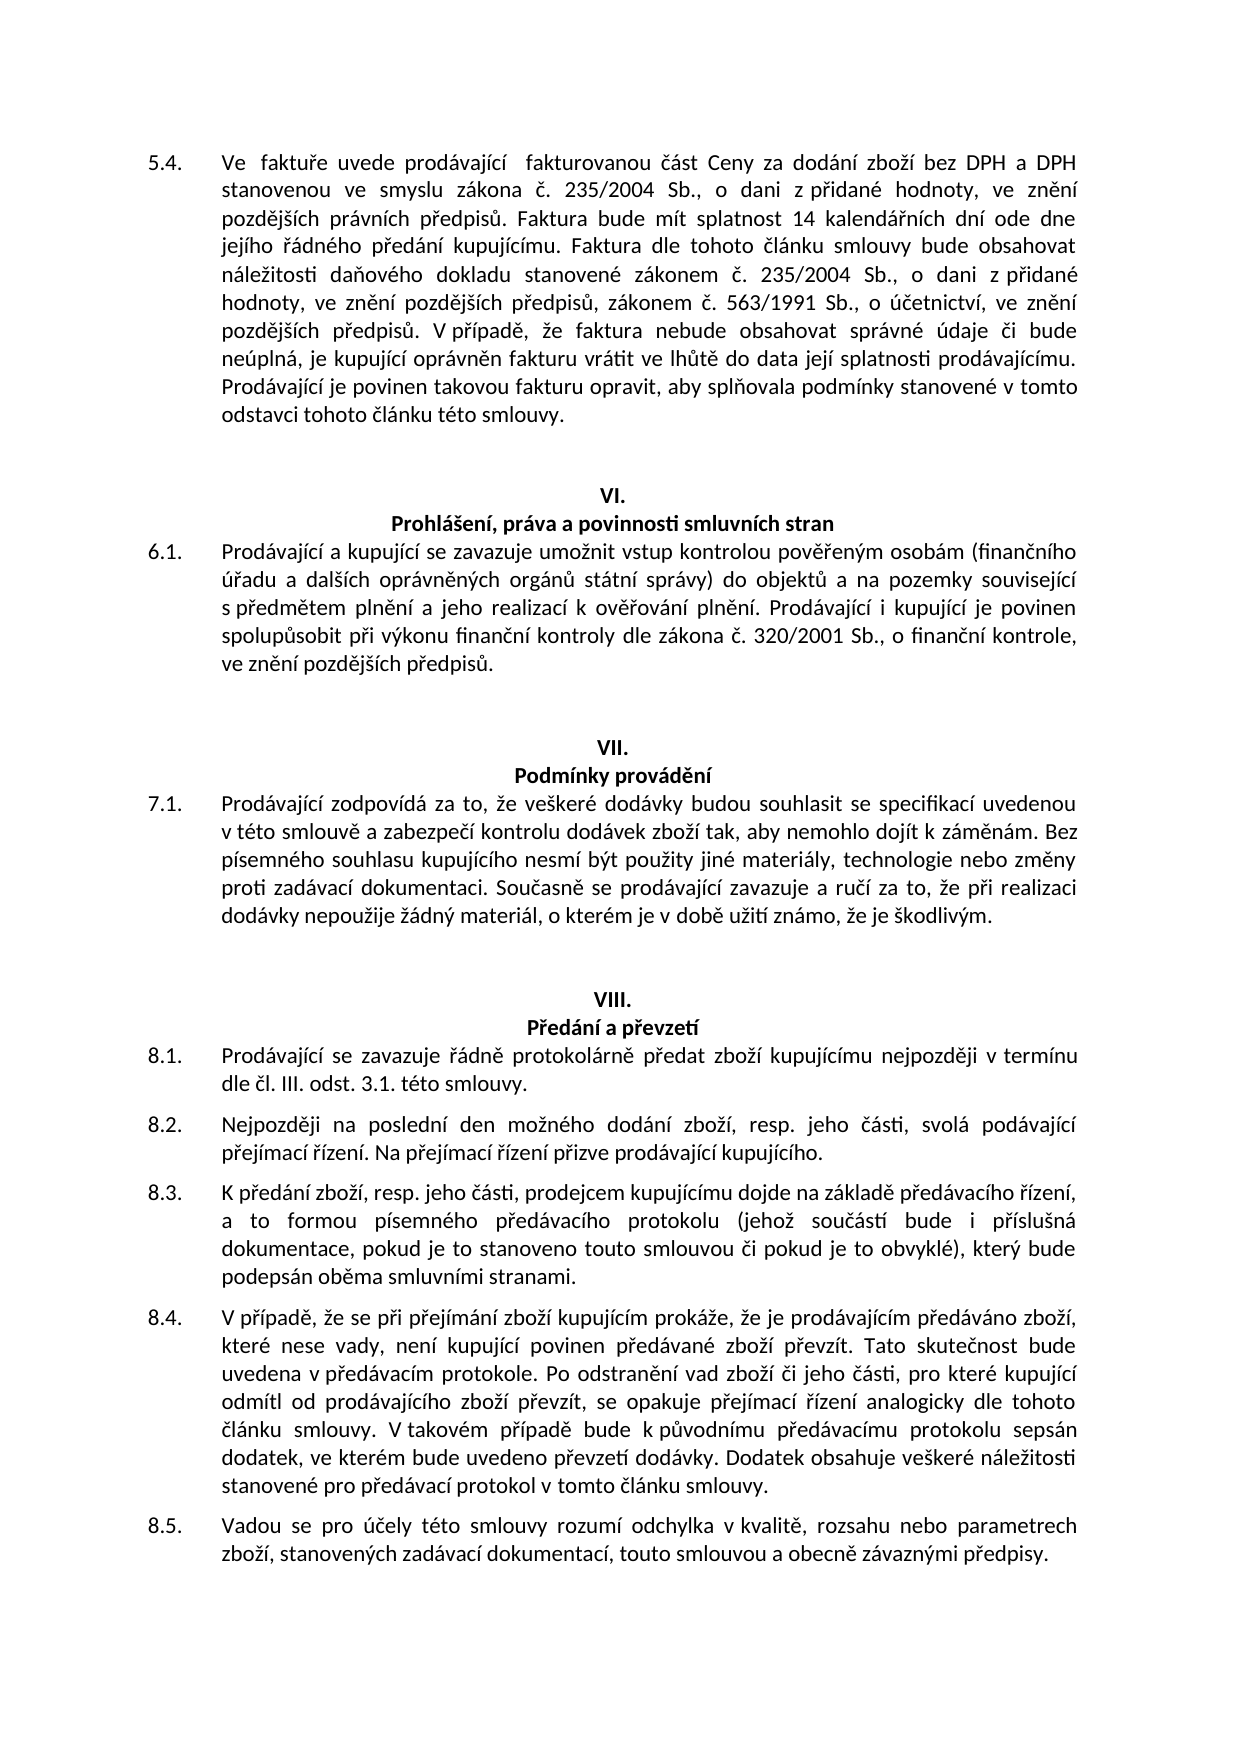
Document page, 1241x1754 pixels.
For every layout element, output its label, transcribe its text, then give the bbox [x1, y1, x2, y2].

text VI. [148, 481, 1078, 509]
text Prohlášení, práva a povinnosti smluvních stran [148, 509, 1078, 537]
text Podmínky provádění [148, 761, 1078, 789]
text VIII. [148, 985, 1078, 1013]
text 8.4. V případě, že se při přejímání zboží kupujícím prokáže, že je prodávajícím předáváno zboží, které nese vady, není kupující povinen předávané zboží převzít. Tato skutečnost bude uvedena v předávacím protokole. Po odstranění vad zboží či jeho části, pro které kupující odmítl od prodávajícího zboží převzít, se opakuje přejímací řízení analogicky dle tohoto článku smlouvy. V takovém případě bude k původnímu předávacímu protokolu sepsán dodatek, ve kterém bude uvedeno převzetí dodávky. Dodatek obsahuje veškeré náležitosti stanovené pro předávací protokol v tomto článku smlouvy. [148, 1303, 1078, 1499]
text 8.2. Nejpozději na poslední den možného dodání zboží, resp. jeho části, svolá podávající přejímací řízení. Na přejímací řízení přizve prodávající kupujícího. [148, 1110, 1078, 1166]
text 7.1. Prodávající zodpovídá za to, že veškeré dodávky budou souhlasit se specifikací uvedenou v této smlouvě a zabezpečí kontrolu dodávek zboží tak, aby nemohlo dojít k záměnám. Bez písemného souhlasu kupujícího nesmí být použity jiné materiály, technologie nebo změny proti zadávací dokumentaci. Současně se prodávající zavazuje a ručí za to, že při realizaci dodávky nepoužije žádný materiál, o kterém je v době užití známo, že je škodlivým. [148, 789, 1078, 929]
text 8.5. Vadou se pro účely této smlouvy rozumí odchylka v kvalitě, rozsahu nebo parametrech zboží, stanovených zadávací dokumentací, touto smlouvou a obecně závaznými předpisy. [148, 1512, 1078, 1568]
text 8.3. K předání zboží, resp. jeho části, prodejcem kupujícímu dojde na základě předávacího řízení, a to formou písemného předávacího protokolu (jehož součástí bude i příslušná dokumentace, pokud je to stanoveno touto smlouvou či pokud je to obvyklé), který bude podepsán oběma smluvními stranami. [148, 1178, 1078, 1290]
text 6.1. Prodávající a kupující se zavazuje umožnit vstup kontrolou pověřeným osobám (finančního úřadu a dalších oprávněných orgánů státní správy) do objektů a na pozemky související s předmětem plnění a jeho realizací k ověřování plnění. Prodávající i kupující je povinen spolupůsobit při výkonu finanční kontroly dle zákona č. 320/2001 Sb., o finanční kontrole, ve znění pozdějších předpisů. [148, 537, 1078, 677]
text Předání a převzetí [148, 1013, 1078, 1041]
text 8.1. Prodávající se zavazuje řádně protokolárně předat zboží kupujícímu nejpozději v termínu dle čl. III. odst. 3.1. této smlouvy. [148, 1041, 1078, 1097]
text VII. [148, 733, 1078, 761]
text 5.4. Ve faktuře uvede prodávající fakturovanou část Ceny za dodání zboží bez DPH a DPH stanovenou ve smyslu zákona č. 235/2004 Sb., o dani z přidané hodnoty, ve znění pozdějších právních předpisů. Faktura bude mít splatnost 14 kalendářních dní ode dne jejího řádného předání kupujícímu. Faktura dle tohoto článku smlouvy bude obsahovat náležitosti daňového dokladu stanovené zákonem č. 235/2004 Sb., o dani z přidané hodnoty, ve znění pozdějších předpisů, zákonem č. 563/1991 Sb., o účetnictví, ve znění pozdějších předpisů. V případě, že faktura nebude obsahovat správné údaje či bude neúplná, je kupující oprávněn fakturu vrátit ve lhůtě do data její splatnosti prodávajícímu. Prodávající je povinen takovou fakturu opravit, aby splňovala podmínky stanovené v tomto odstavci tohoto článku této smlouvy. [148, 148, 1078, 428]
